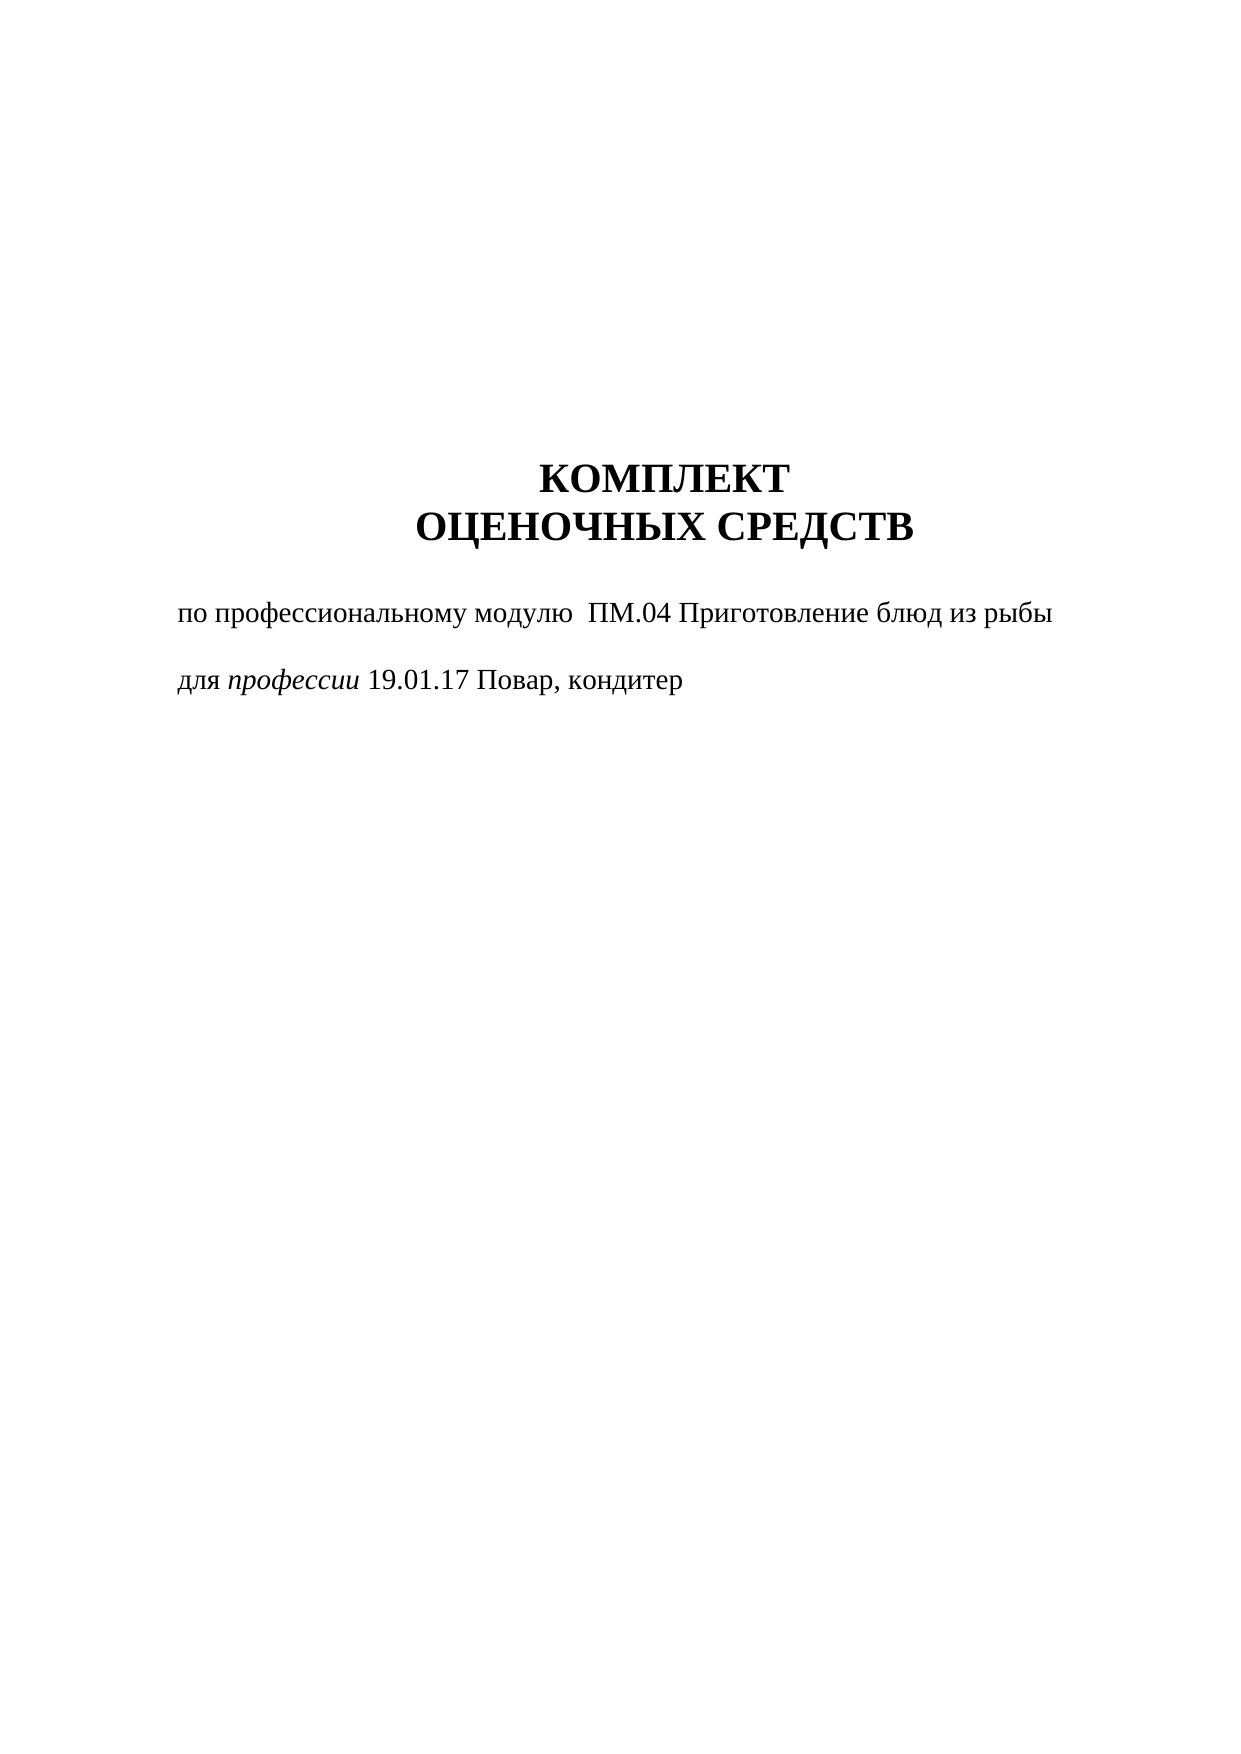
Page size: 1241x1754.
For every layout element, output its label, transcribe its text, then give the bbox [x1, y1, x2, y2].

subtitle по профессиональному модулю ПМ.04 Приготовление блюд из рыбы [177, 595, 1152, 629]
text для профессии 19.01.17 Повар, кондитер [177, 662, 1152, 696]
text КОМПЛЕКТ [177, 453, 1152, 501]
text ОЦЕНОЧНЫХ СРЕДСТВ [177, 501, 1152, 549]
